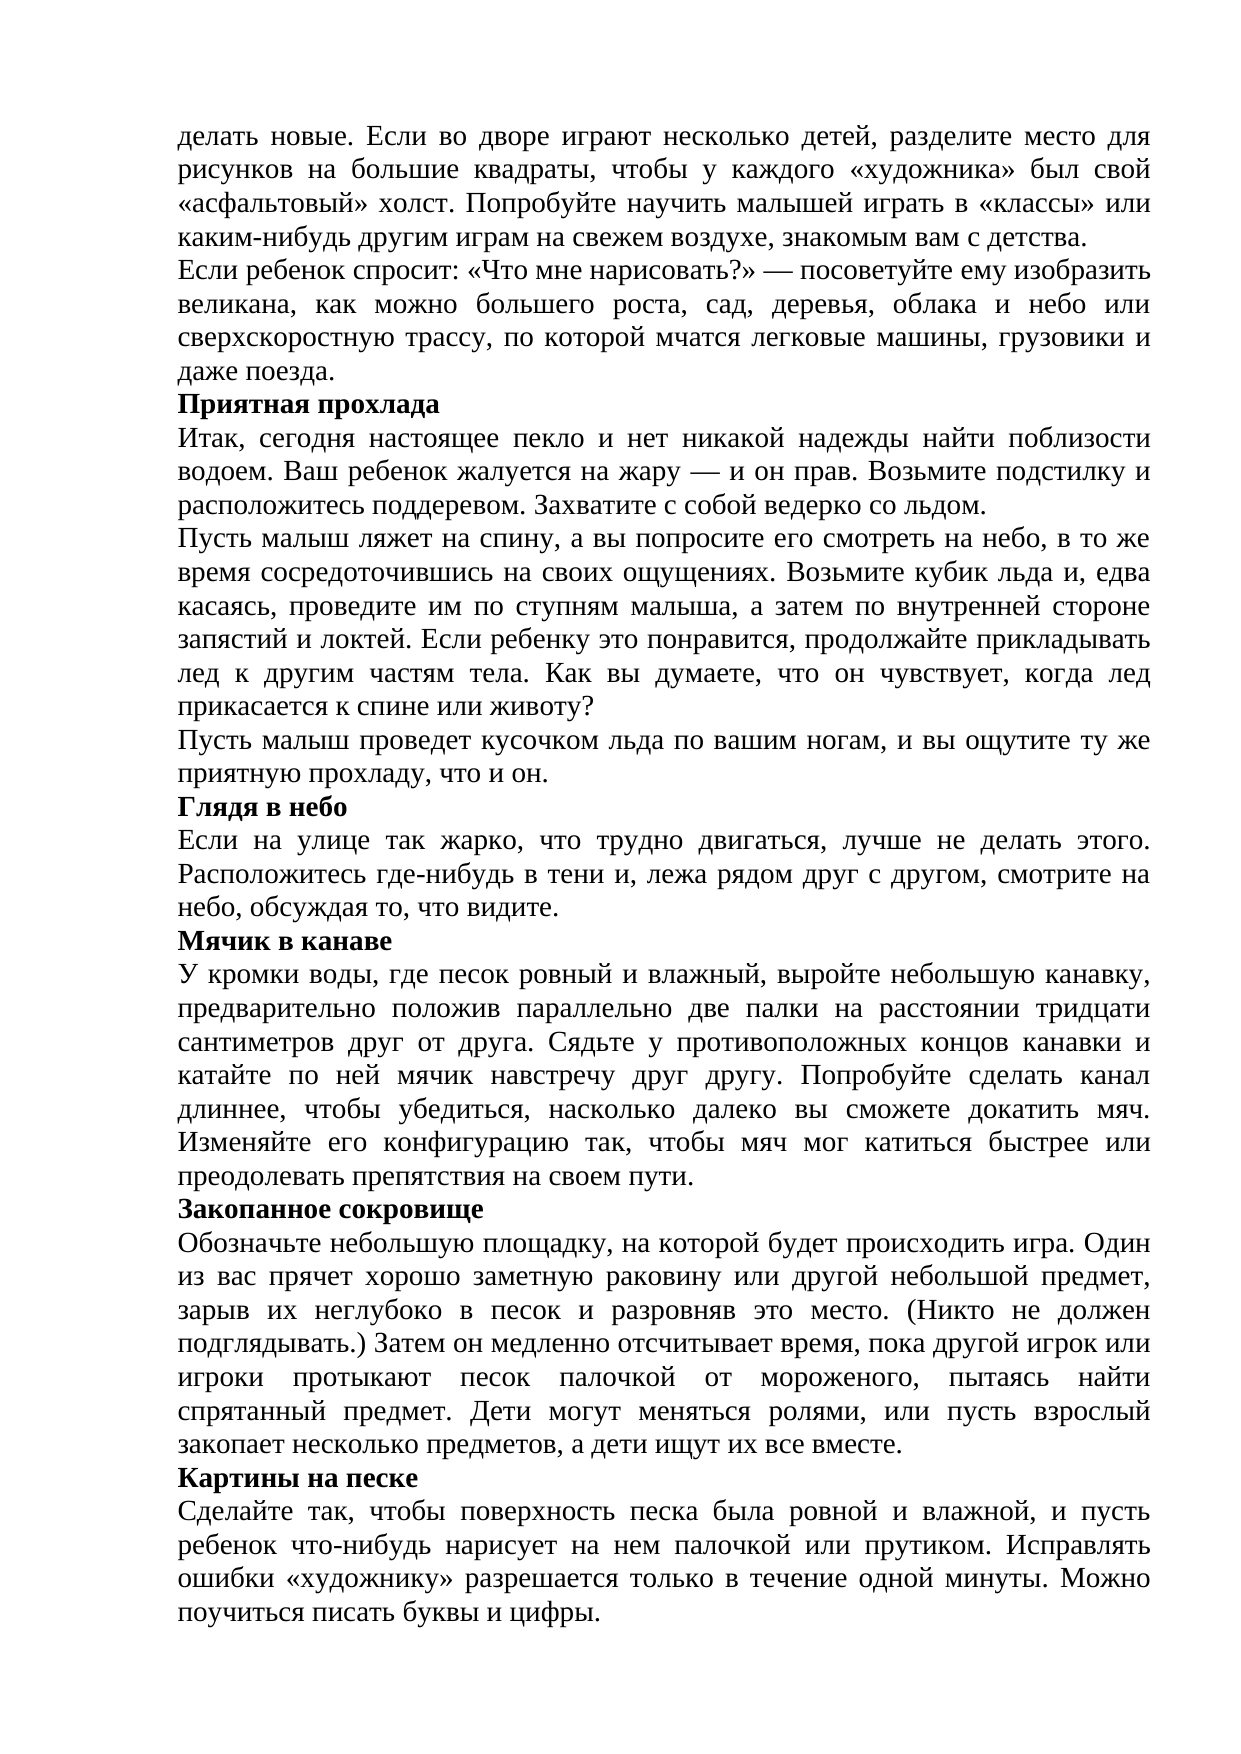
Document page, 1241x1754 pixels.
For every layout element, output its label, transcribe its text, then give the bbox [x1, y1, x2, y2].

text Пусть малыш ляжет на спину, а вы попросите его смотреть на небо, в то же время сосредоточившись на своих ощущениях. Возьмите кубик льда и, едва касаясь, проведите им по ступням малыша, а затем по внутренней стороне запястий и локтей. Если ребенку это понравится, продолжайте прикладывать лед к другим частям тела. Как вы думаете, что он чувствует, когда лед прикасается к спине или животу? [177, 521, 1152, 722]
text Сделайте так, чтобы поверхность песка была ровной и влажной, и пусть ребенок что-нибудь нарисует на нем палочкой или прутиком. Исправлять ошибки «художнику» разрешается только в течение одной минуты. Можно поучиться писать буквы и цифры. [177, 1493, 1152, 1627]
text Закопанное сокровище [177, 1191, 1152, 1225]
text Приятная прохлада [177, 386, 1152, 420]
text У кромки воды, где песок ровный и влажный, выройте небольшую канавку, предварительно положив параллельно две палки на расстоянии тридцати сантиметров друг от друга. Сядьте у противоположных концов канавки и катайте по ней мячик навстречу друг другу. Попробуйте сделать канал длиннее, чтобы убедиться, насколько далеко вы сможете докатить мяч. Изменяйте его конфигурацию так, чтобы мяч мог катиться быстрее или преодолевать препятствия на своем пути. [177, 957, 1152, 1191]
text Итак, сегодня настоящее пекло и нет никакой надежды найти поблизости водоем. Ваш ребенок жалуется на жару — и он прав. Возьмите подстилку и расположитесь поддеревом. Захватите с собой ведерко со льдом. [177, 420, 1152, 521]
text Мячик в канаве [177, 923, 1152, 957]
text Если на улице так жарко, что трудно двигаться, лучше не делать этого. Расположитесь где-нибудь в тени и, лежа рядом друг с другом, смотрите на небо, обсуждая то, что видите. [177, 822, 1152, 923]
text Картины на песке [177, 1460, 1152, 1493]
text Пусть малыш проведет кусочком льда по вашим ногам, и вы ощутите ту же приятную прохладу, что и он. [177, 722, 1152, 789]
text Обозначьте небольшую площадку, на которой будет происходить игра. Один из вас прячет хорошо заметную раковину или другой небольшой предмет, зарыв их неглубоко в песок и разровняв это место. (Никто не должен подглядывать.) Затем он медленно отсчитывает время, пока другой игрок или игроки протыкают песок палочкой от мороженого, пытаясь найти спрятанный предмет. Дети могут меняться ролями, или пусть взрослый закопает несколько предметов, а дети ищут их все вместе. [177, 1225, 1152, 1460]
text Глядя в небо [177, 789, 1152, 822]
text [177, 118, 1152, 252]
text Если ребенок спросит: «Что мне нарисовать?» — посоветуйте ему изобразить великана, как можно большего роста, сад, деревья, облака и небо или сверхскоростную трассу, по которой мчатся легковые машины, грузовики и даже поезда. [177, 252, 1152, 386]
